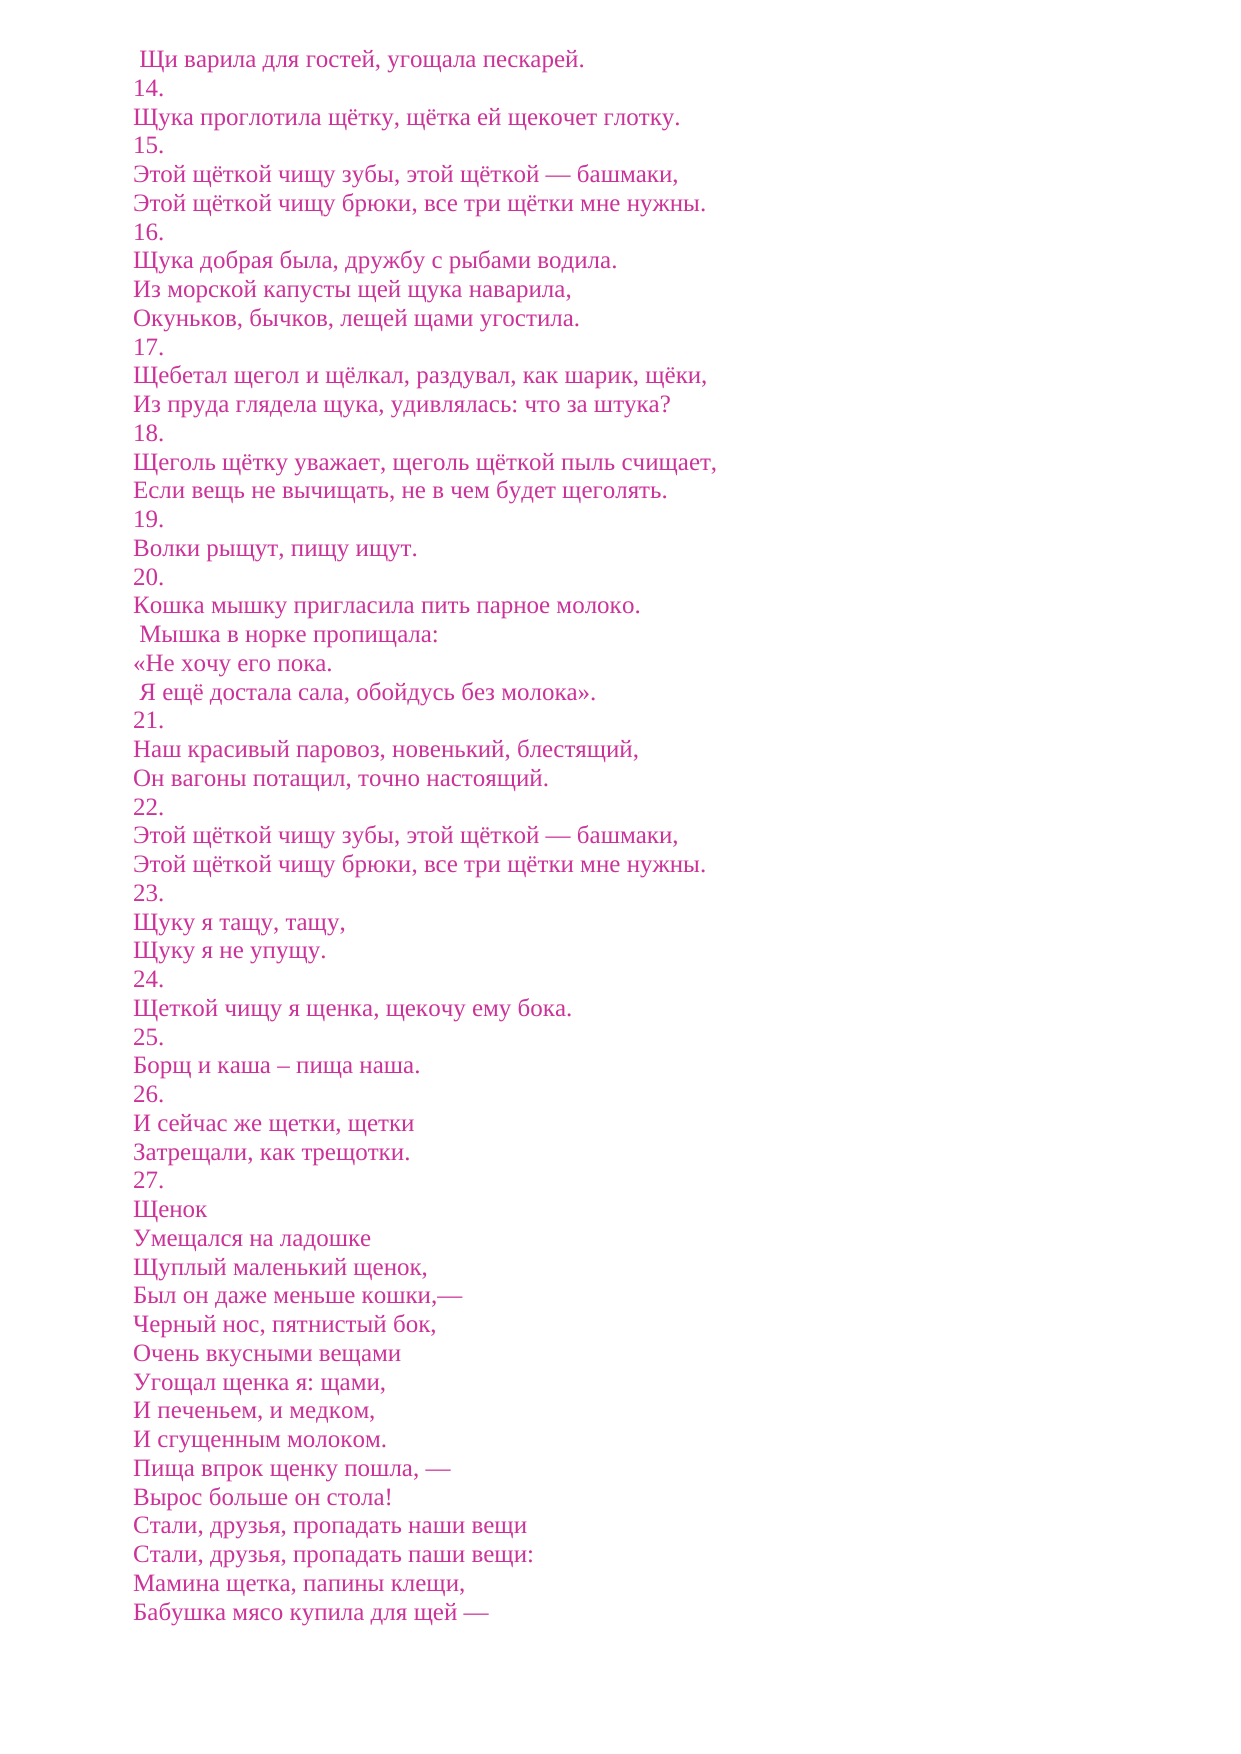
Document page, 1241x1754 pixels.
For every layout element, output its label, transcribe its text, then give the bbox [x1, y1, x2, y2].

text Щуку я тащу, тащу, [59, 907, 1093, 936]
text Борщ и каша – пища наша. [59, 1051, 1093, 1079]
text Щуплый маленький щенок, [59, 1252, 1093, 1281]
text Я ещё достала сала, обойдусь без молока». [59, 677, 1093, 706]
text Этой щёткой чищу зубы, этой щёткой — башмаки, [59, 159, 1093, 188]
text 20. [59, 562, 1093, 591]
text Щеткой чищу я щенка, щекочу ему бока. [59, 993, 1093, 1022]
text 14. [59, 73, 1093, 102]
text И печеньем, и медком, [59, 1396, 1093, 1424]
text Пища впрок щенку пошла, — [59, 1453, 1093, 1482]
text Щи варила для гостей, угощала пескарей. [59, 44, 1093, 73]
text Щуку я не упущу. [59, 936, 1093, 964]
text Этой щёткой чищу брюки, все три щётки мне нужны. [59, 188, 1093, 217]
text Угощал щенка я: щами, [59, 1367, 1093, 1396]
text Мышка в норке пропищала: [59, 619, 1093, 648]
text Стали, друзья, пропадать наши вещи [59, 1511, 1093, 1539]
text Щебетал щегол и щёлкал, раздувал, как шарик, щёки, [59, 361, 1093, 389]
text 26. [59, 1079, 1093, 1108]
text Волки рыщут, пищу ищут. [59, 533, 1093, 562]
text 24. [59, 964, 1093, 993]
text 17. [59, 332, 1093, 361]
text И сгущенным молоком. [59, 1424, 1093, 1453]
text Затрещали, как трещотки. [59, 1137, 1093, 1166]
text Щука добрая была, дружбу с рыбами водила. [59, 246, 1093, 274]
text Окуньков, бычков, лещей щами угостила. [59, 303, 1093, 332]
text Черный нос, пятнистый бок, [59, 1309, 1093, 1338]
text Из пруда глядела щука, удивлялась: что за штука? [59, 389, 1093, 418]
text 23. [59, 878, 1093, 907]
text Стали, друзья, пропадать паши вещи: [59, 1539, 1093, 1568]
text «Не хочу его пока. [59, 648, 1093, 677]
text 15. [59, 131, 1093, 159]
text 21. [59, 706, 1093, 734]
text Мамина щетка, папины клещи, [59, 1568, 1093, 1597]
text Этой щёткой чищу брюки, все три щётки мне нужны. [59, 849, 1093, 878]
text 25. [59, 1022, 1093, 1051]
text Щенок [59, 1194, 1093, 1223]
text Очень вкусными вещами [59, 1338, 1093, 1367]
text Из морской капусты щей щука наварила, [59, 274, 1093, 303]
text Он вагоны потащил, точно настоящий. [59, 763, 1093, 792]
text Кошка мышку пригласила пить парное молоко. [59, 591, 1093, 619]
text Вырос больше он стола! [59, 1482, 1093, 1511]
text Был он даже меньше кошки,— [59, 1281, 1093, 1309]
text Наш красивый паровоз, новенький, блестящий, [59, 734, 1093, 763]
text 22. [59, 792, 1093, 821]
text Бабушка мясо купила для щей — [59, 1597, 1093, 1626]
text Щука проглотила щётку, щётка ей щекочет глотку. [59, 102, 1093, 131]
text 18. [59, 418, 1093, 447]
text Этой щёткой чищу зубы, этой щёткой — башмаки, [59, 821, 1093, 849]
text Умещался на ладошке [59, 1223, 1093, 1252]
text 27. [59, 1166, 1093, 1194]
text И сейчас же щетки, щетки [59, 1108, 1093, 1137]
text Если вещь не вычищать, не в чем будет щеголять. [59, 476, 1093, 504]
text 19. [59, 504, 1093, 533]
text 16. [59, 217, 1093, 246]
text Щеголь щётку уважает, щеголь щёткой пыль счищает, [59, 447, 1093, 476]
